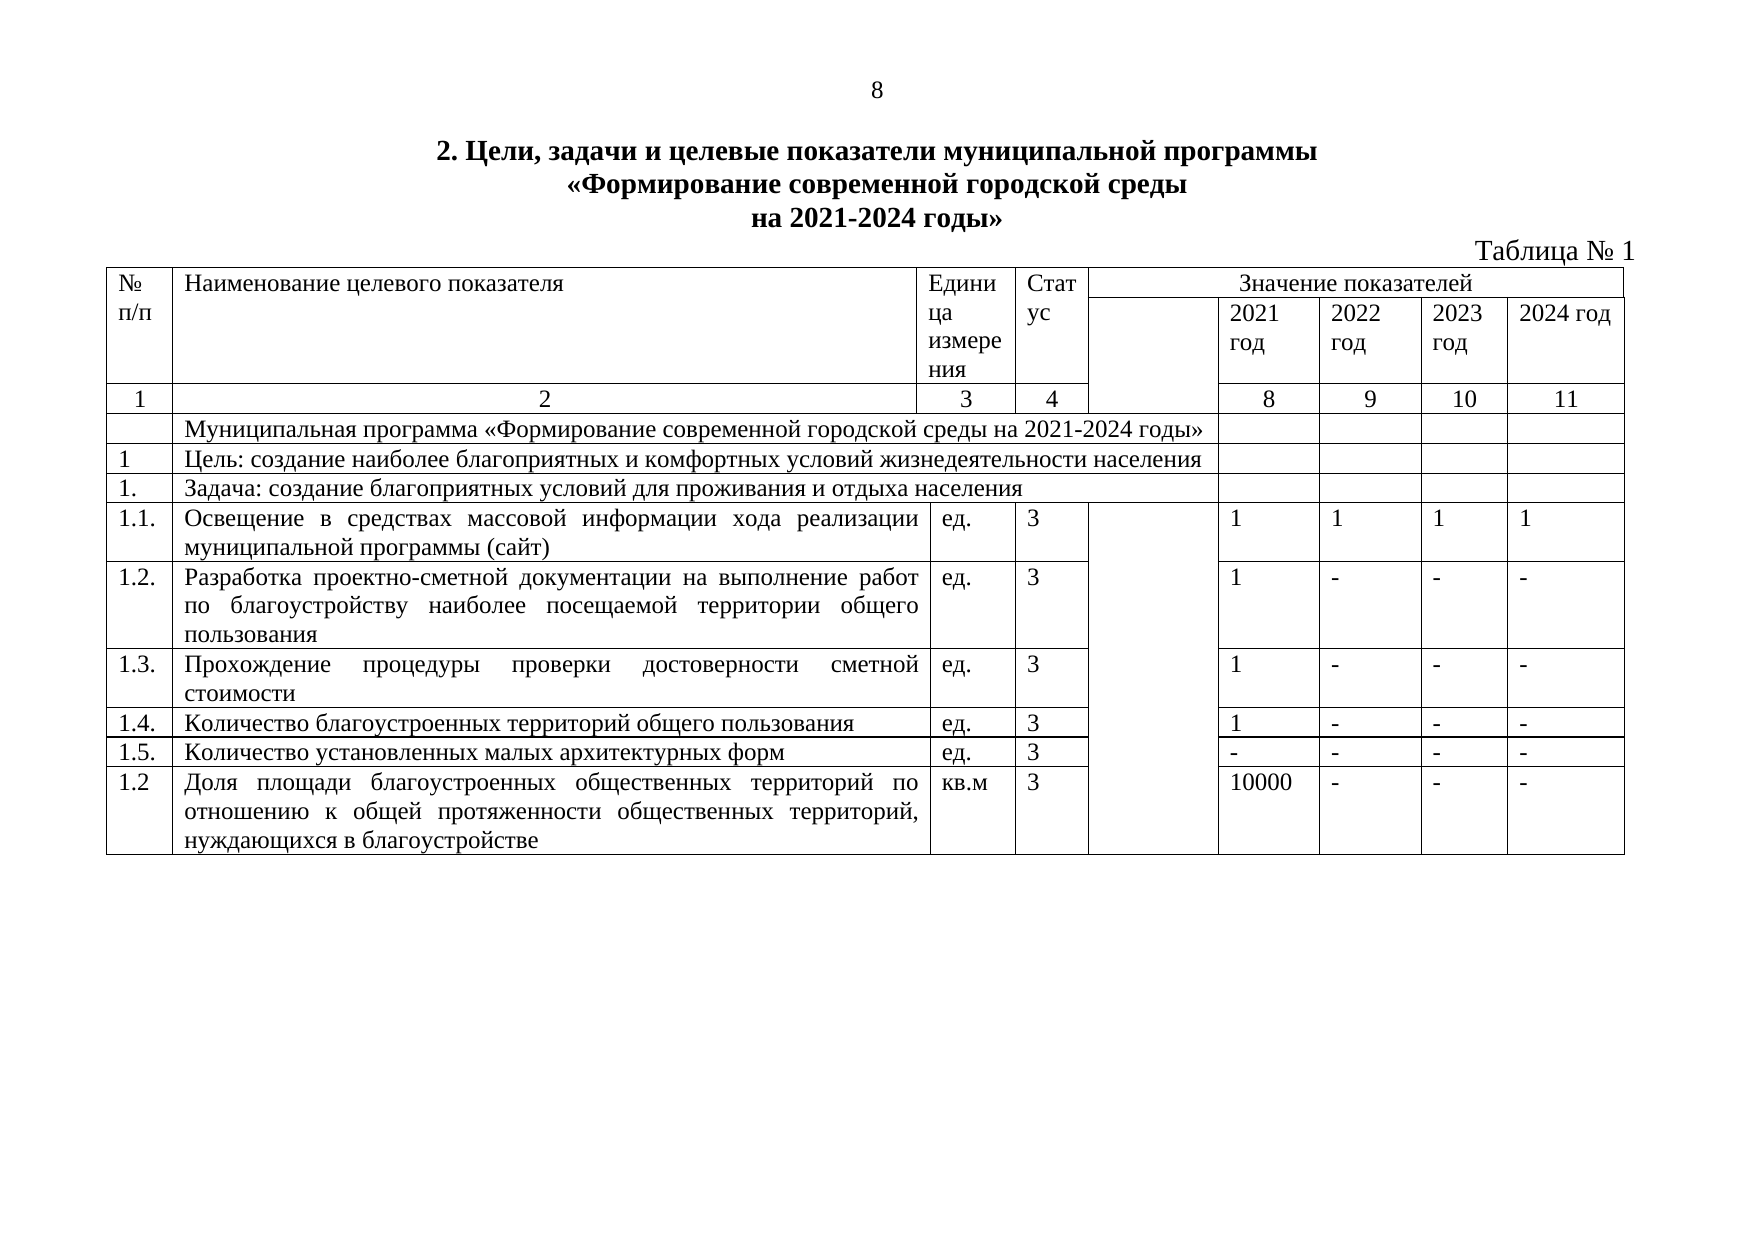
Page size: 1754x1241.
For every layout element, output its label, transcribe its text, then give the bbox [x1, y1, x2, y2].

table_cell 3 [1016, 708, 1088, 736]
table_cell Задача: создание благоприятных условий для проживания и отдыха населения [173, 474, 1218, 502]
table_cell Доля площади благоустроенных общественных территорий по отношению к общей протяженности общественных территорий, нуждающихся в благоустройстве [173, 767, 930, 853]
table_cell 10000 [1219, 767, 1319, 853]
table_cell [1320, 414, 1421, 443]
table_cell - [1508, 767, 1624, 853]
table_cell 2024 год [1508, 298, 1624, 383]
table_cell - [1320, 708, 1421, 736]
table_cell 1 [107, 444, 172, 472]
table_cell 1.4. [107, 708, 172, 736]
table_cell 2021 год [1219, 298, 1319, 383]
table_cell 1.3. [107, 649, 172, 707]
table_cell 11 [1508, 384, 1624, 413]
table_cell 2 [173, 384, 916, 413]
table_header Значение показателей [1089, 268, 1623, 297]
table_cell [1219, 414, 1319, 443]
table_cell 1 [1320, 503, 1421, 561]
table_cell - [1508, 562, 1624, 648]
table_cell Освещение в средствах массовой информации хода реализации муниципальной программы (сайт) [173, 503, 930, 561]
table_cell 1 [1219, 562, 1319, 648]
table_cell - [1422, 708, 1507, 736]
table_cell Прохождение процедуры проверки достоверности сметной стоимости [173, 649, 930, 707]
table_cell Разработка проектно-сметной документации на выполнение работ по благоустройству наиболее посещаемой территории общего пользования [173, 562, 930, 648]
table_cell ед. [931, 649, 1015, 707]
table_cell - [1219, 738, 1319, 766]
table_cell 9 [1320, 384, 1421, 413]
table_cell 4 [1016, 384, 1088, 413]
table_cell 1.2. [107, 562, 172, 648]
table_cell 1.1. [107, 503, 172, 561]
table_cell 1.5. [107, 738, 172, 766]
table_cell кв.м [931, 767, 1015, 853]
table_header № п/п [107, 268, 172, 383]
table_cell [1089, 298, 1218, 413]
table_cell Количество установленных малых архитектурных форм [173, 738, 930, 766]
table_cell [1508, 474, 1624, 502]
table_cell 3 [1016, 738, 1088, 766]
table_cell 10 [1422, 384, 1507, 413]
table_cell 3 [1016, 503, 1088, 561]
table_cell [107, 414, 172, 443]
table_cell 1 [1219, 708, 1319, 736]
table_cell ед. [931, 503, 1015, 561]
table_cell - [1422, 649, 1507, 707]
table_cell - [1422, 767, 1507, 853]
table_cell - [1508, 649, 1624, 707]
table_cell ед. [931, 708, 1015, 736]
table_cell [1219, 474, 1319, 502]
table_cell [1422, 414, 1507, 443]
table_cell [1320, 444, 1421, 472]
table_header Статус [1016, 268, 1088, 383]
table_cell 1.2 [107, 767, 172, 853]
table_cell - [1320, 767, 1421, 853]
text 2. Цели, задачи и целевые показатели муниципальной программы [118, 133, 1636, 166]
table_cell ед. [931, 738, 1015, 766]
table_cell 3 [1016, 562, 1088, 648]
table_cell - [1422, 738, 1507, 766]
table_cell Количество благоустроенных территорий общего пользования [173, 708, 930, 736]
table_cell 1 [1508, 503, 1624, 561]
table_cell [1508, 444, 1624, 472]
table_cell Муниципальная программа «Формирование современной городской среды на 2021-2024 годы» [173, 414, 1218, 443]
table_cell - [1422, 562, 1507, 648]
table_cell 2022 год [1320, 298, 1421, 383]
table_cell 2023 год [1422, 298, 1507, 383]
table_cell ед. [931, 562, 1015, 648]
table_cell [1422, 444, 1507, 472]
table_header Наименование целевого показателя [173, 268, 916, 383]
table_cell [1422, 474, 1507, 502]
table_cell 3 [917, 384, 1015, 413]
table_cell [1089, 503, 1218, 853]
table_cell 8 [1219, 384, 1319, 413]
table_cell Цель: создание наиболее благоприятных и комфортных условий жизнедеятельности населения [173, 444, 1218, 472]
table_cell - [1508, 738, 1624, 766]
table_cell 3 [1016, 767, 1088, 853]
table_cell - [1508, 708, 1624, 736]
text на 2021-2024 годы» [118, 200, 1636, 233]
table_cell [1508, 414, 1624, 443]
table_cell 3 [1016, 649, 1088, 707]
table_cell [1219, 444, 1319, 472]
table_cell - [1320, 562, 1421, 648]
table_cell [1320, 474, 1421, 502]
table_cell - [1320, 738, 1421, 766]
text «Формирование современной городской среды [118, 166, 1636, 200]
table_cell 1 [1219, 649, 1319, 707]
table_cell 1. [107, 474, 172, 502]
table_cell 1 [107, 384, 172, 413]
table_header Единица измерения [917, 268, 1015, 383]
table_cell 1 [1422, 503, 1507, 561]
text Таблица № 1 [118, 233, 1636, 267]
table_cell 1 [1219, 503, 1319, 561]
table_cell - [1320, 649, 1421, 707]
